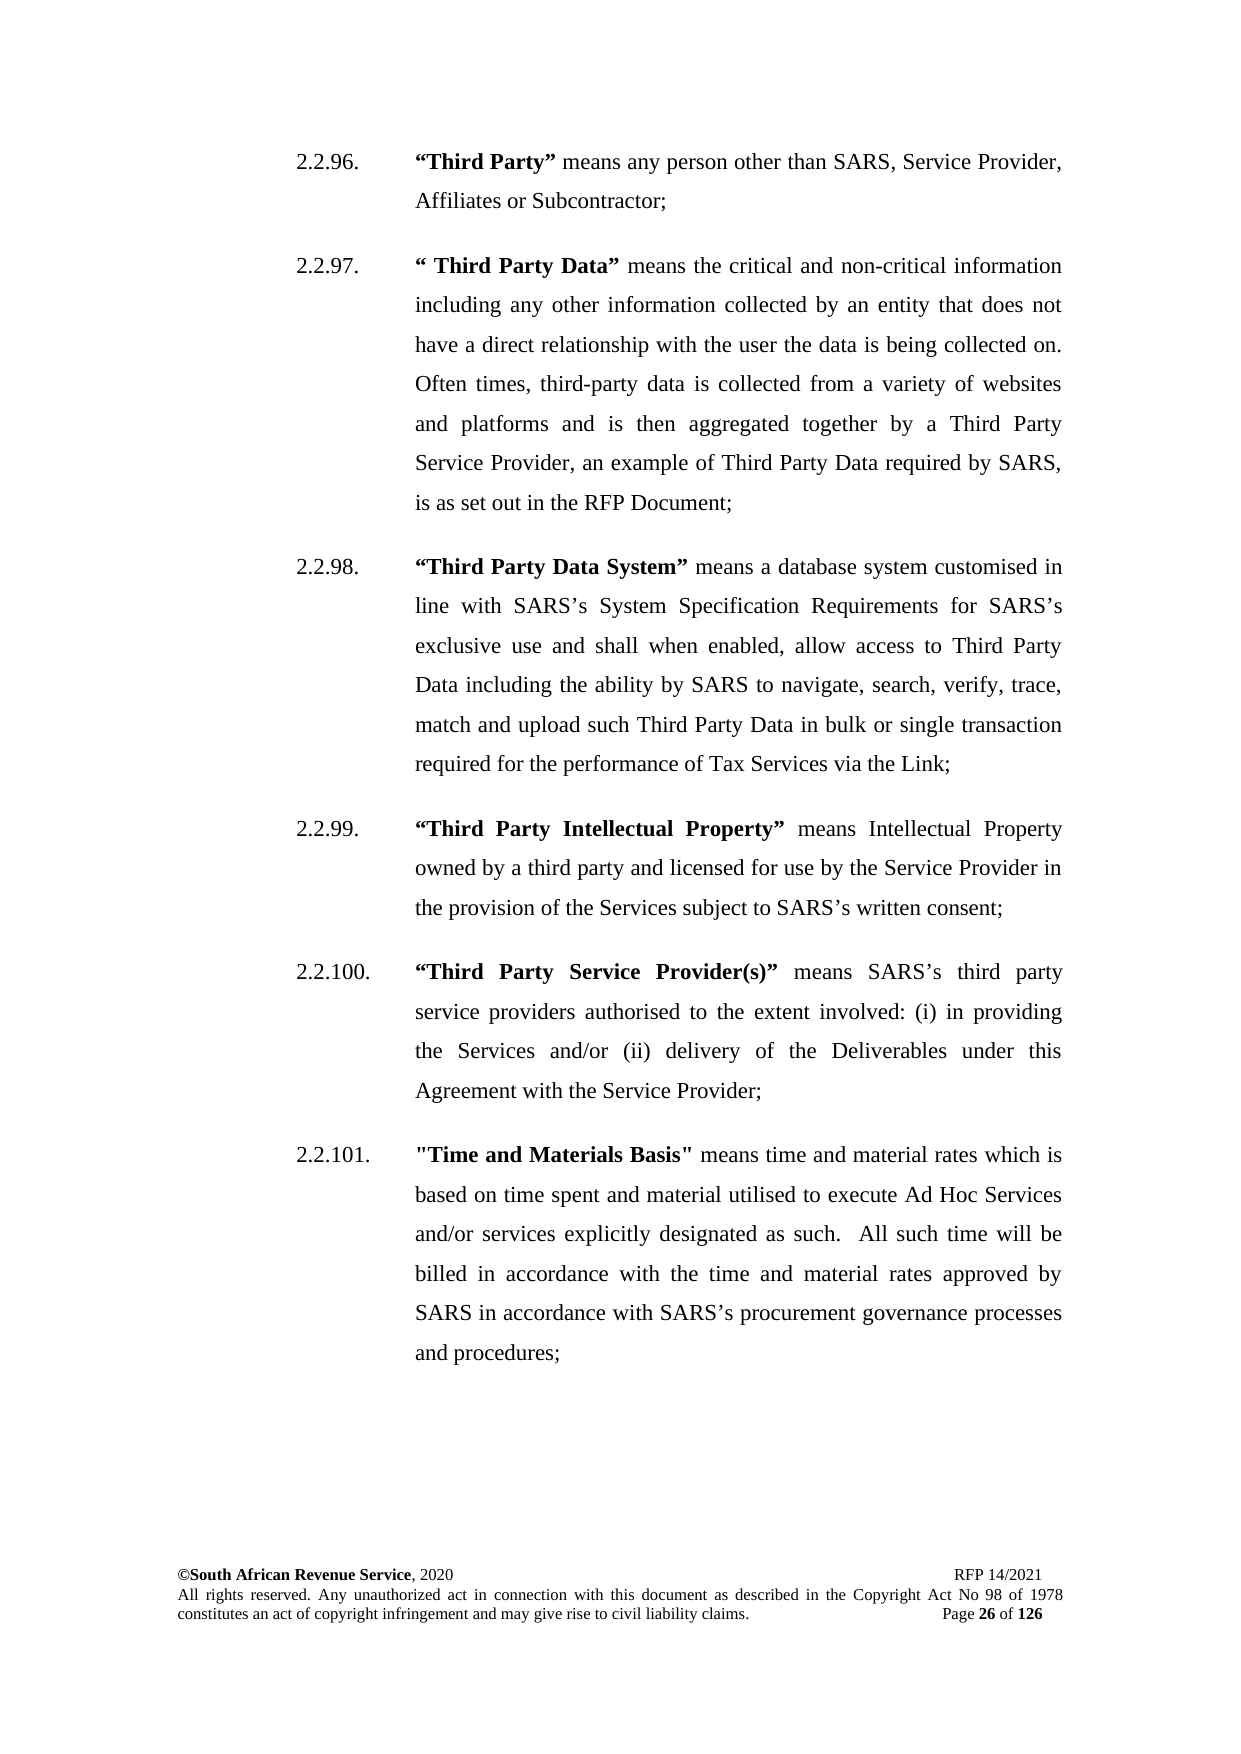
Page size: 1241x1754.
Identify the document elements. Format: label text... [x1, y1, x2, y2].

list “Third Party” means any person other than SARS, Service Provider, Affiliates or Subcontractor; [296, 148, 1063, 213]
list “ Third Party Data” means the critical and non-critical information including any other information collected by an entity that does not have a direct relationship with the user the data is being collected on. Often times, third-party data is collected from a variety of websites and platforms and is then aggregated together by a Third Party Service Provider, an example of Third Party Data required by SARS, is as set out in the RFP Document; [296, 252, 1063, 515]
list “Third Party Service Provider(s)” means SARS’s third party service providers authorised to the extent involved: (i) in providing the Services and/or (ii) delivery of the Deliverables under this Agreement with the Service Provider; [296, 958, 1063, 1103]
list “Third Party Intellectual Property” means Intellectual Property owned by a third party and licensed for use by the Service Provider in the provision of the Services subject to SARS’s written consent; [296, 815, 1063, 920]
list “Third Party Data System” means a database system customised in line with SARS’s System Specification Requirements for SARS’s exclusive use and shall when enabled, allow access to Third Party Data including the ability by SARS to navigate, search, verify, trace, match and upload such Third Party Data in bulk or single transaction required for the performance of Tax Services via the Link; [296, 553, 1063, 777]
list "Time and Materials Basis" means time and material rates which is based on time spent and material utilised to execute Ad Hoc Services and/or services explicitly designated as such. All such time will be billed in accordance with the time and material rates approved by SARS in accordance with SARS’s procurement governance processes and procedures; [296, 1141, 1063, 1365]
